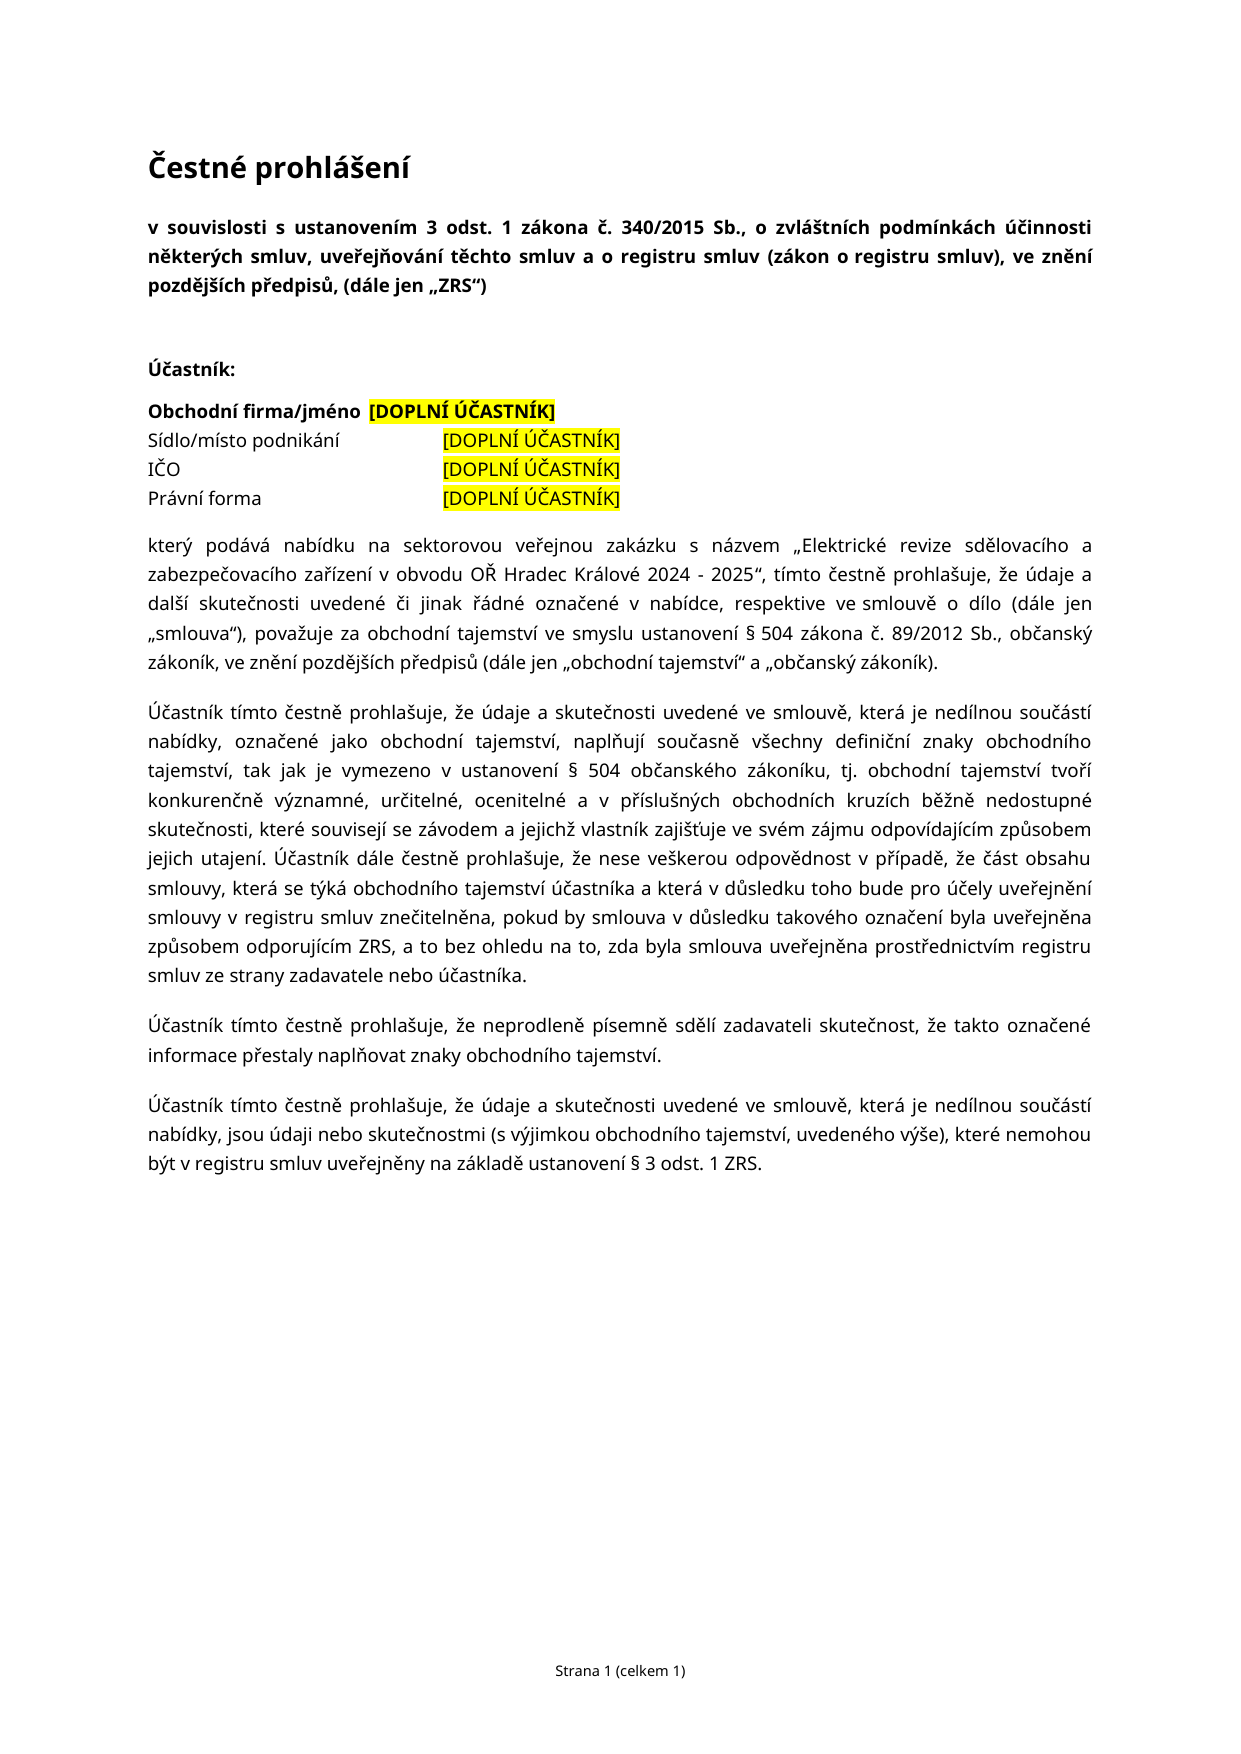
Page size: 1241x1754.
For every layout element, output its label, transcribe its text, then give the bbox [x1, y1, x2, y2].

text Čestné prohlášení [148, 148, 1093, 187]
text v souvislosti s ustanovením 3 odst. 1 zákona č. 340/2015 Sb., o zvláštních podmínkách účinnosti některých smluv, uveřejňování těchto smluv a o registru smluv (zákon o registru smluv), ve znění pozdějších předpisů, (dále jen „ZRS“) [148, 214, 1093, 298]
text Účastník: [148, 352, 1093, 383]
text Sídlo/místo podnikání [DOPLNÍ ÚČASTNÍK] [148, 424, 1093, 453]
text Právní forma [DOPLNÍ ÚČASTNÍK] [148, 482, 1093, 511]
text IČO [DOPLNÍ ÚČASTNÍK] [148, 453, 1093, 482]
text který podává nabídku na sektorovou veřejnou zakázku s názvem „Elektrické revize sdělovacího a zabezpečovacího zařízení v obvodu OŘ Hradec Králové 2024 - 2025“, tímto čestně prohlašuje, že údaje a další skutečnosti uvedené či jinak řádné označené v nabídce, respektive ve smlouvě o dílo (dále jen „smlouva“), považuje za obchodní tajemství ve smyslu ustanovení § 504 zákona č. 89/2012 Sb., občanský zákoník, ve znění pozdějších předpisů (dále jen „obchodní tajemství“ a „občanský zákoník). [148, 532, 1093, 675]
text Účastník tímto čestně prohlašuje, že údaje a skutečnosti uvedené ve smlouvě, která je nedílnou součástí nabídky, jsou údaji nebo skutečnostmi (s výjimkou obchodního tajemství, uvedeného výše), které nemohou být v registru smluv uveřejněny na základě ustanovení § 3 odst. 1 ZRS. [148, 1092, 1093, 1176]
text Obchodní firma/jméno [DOPLNÍ ÚČASTNÍK] [148, 395, 1093, 424]
text Účastník tímto čestně prohlašuje, že údaje a skutečnosti uvedené ve smlouvě, která je nedílnou součástí nabídky, označené jako obchodní tajemství, naplňují současně všechny definiční znaky obchodního tajemství, tak jak je vymezeno v ustanovení § 504 občanského zákoníku, tj. obchodní tajemství tvoří konkurenčně významné, určitelné, ocenitelné a v příslušných obchodních kruzích běžně nedostupné skutečnosti, které souvisejí se závodem a jejichž vlastník zajišťuje ve svém zájmu odpovídajícím způsobem jejich utajení. Účastník dále čestně prohlašuje, že nese veškerou odpovědnost v případě, že část obsahu smlouvy, která se týká obchodního tajemství účastníka a která v důsledku toho bude pro účely uveřejnění smlouvy v registru smluv znečitelněna, pokud by smlouva v důsledku takového označení byla uveřejněna způsobem odporujícím ZRS, a to bez ohledu na to, zda byla smlouva uveřejněna prostřednictvím registru smluv ze strany zadavatele nebo účastníka. [148, 699, 1093, 988]
text Účastník tímto čestně prohlašuje, že neprodleně písemně sdělí zadavateli skutečnost, že takto označené informace přestaly naplňovat znaky obchodního tajemství. [148, 1013, 1093, 1068]
